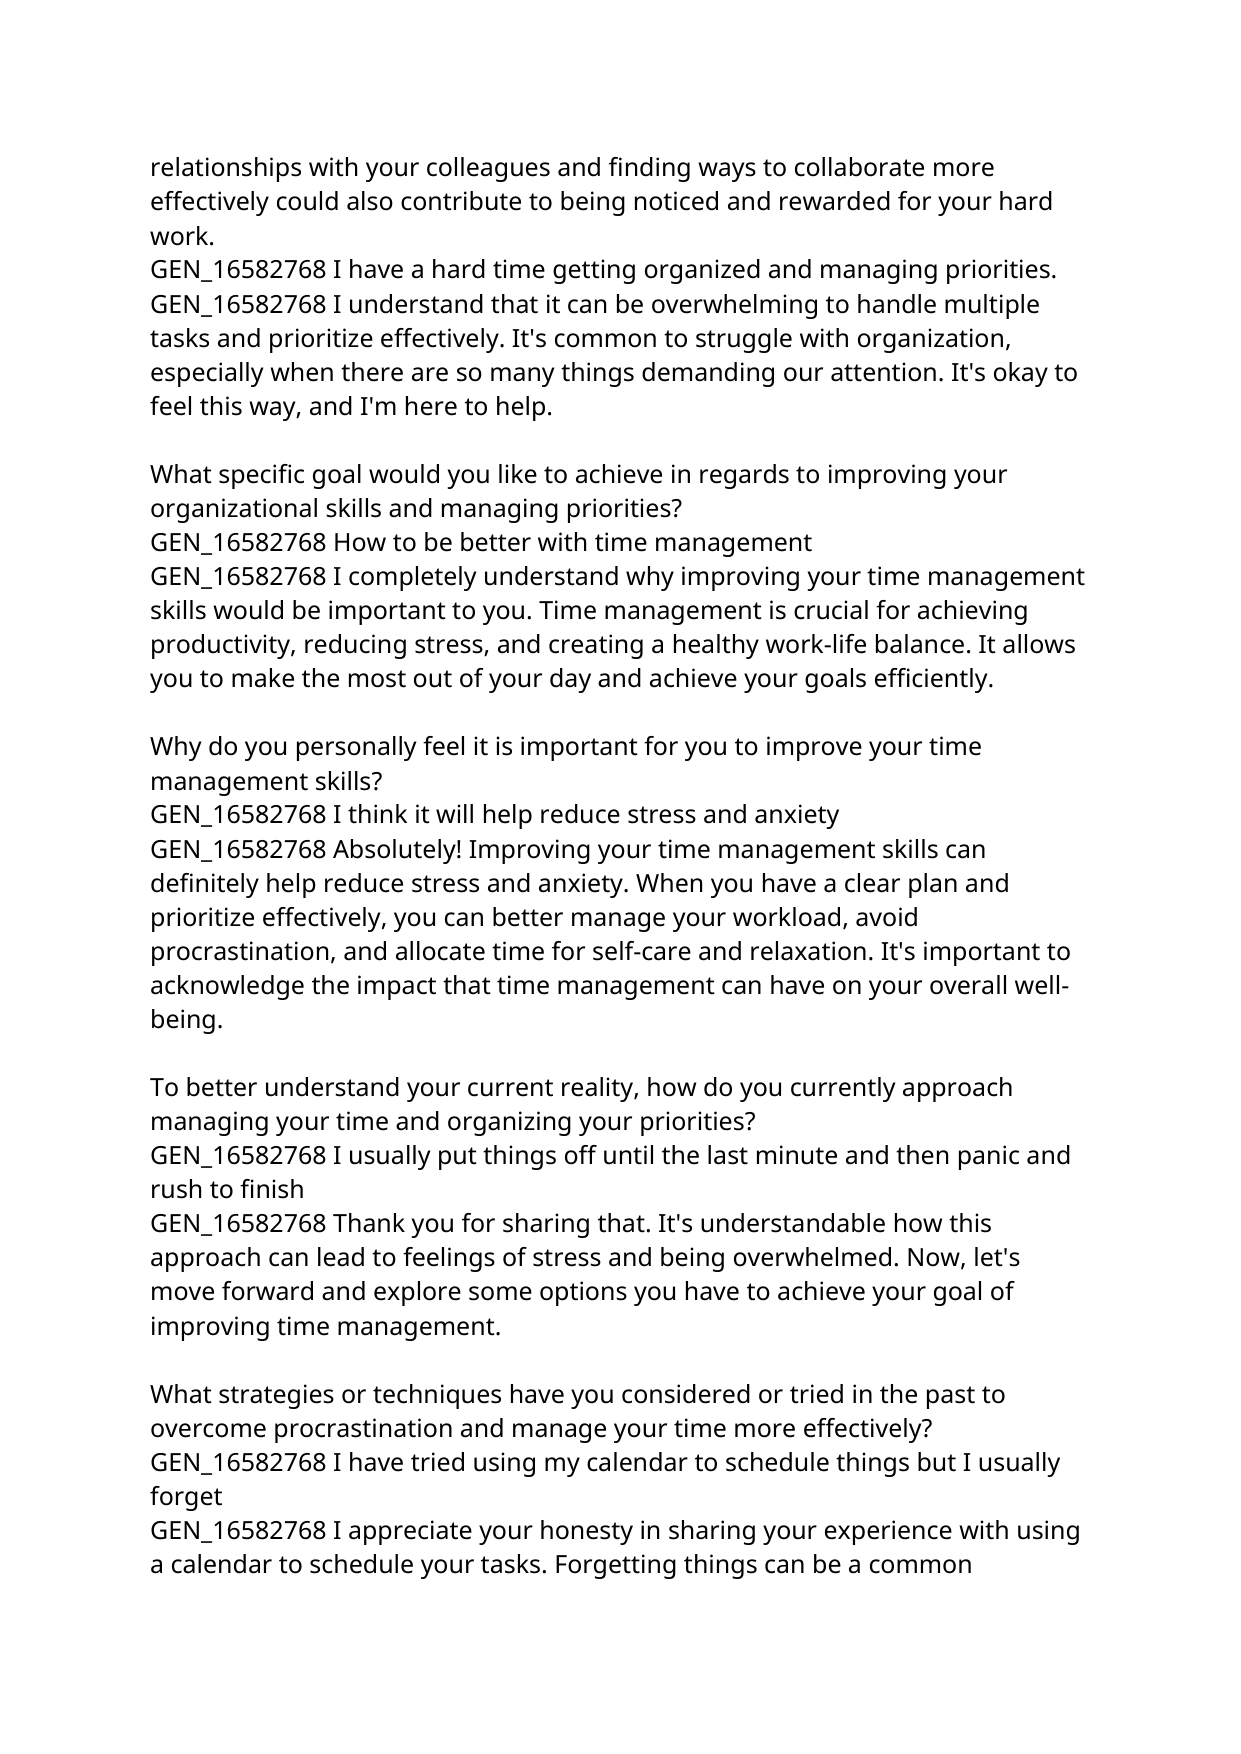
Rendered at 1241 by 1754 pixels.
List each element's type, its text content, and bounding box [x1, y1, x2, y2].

text Why do you personally feel it is important for you to improve your time management skills? [150, 729, 1090, 797]
text GEN_16582768 Thank you for sharing that. It's understandable how this approach can lead to feelings of stress and being overwhelmed. Now, let's move forward and explore some options you have to achieve your goal of improving time management. [150, 1206, 1090, 1342]
text GEN_16582768 I think it will help reduce stress and anxiety [150, 797, 1090, 831]
text GEN_16582768 I understand that it can be overwhelming to handle multiple tasks and prioritize effectively. It's common to struggle with organization, especially when there are so many things demanding our attention. It's okay to feel this way, and I'm here to help. [150, 286, 1090, 422]
text GEN_16582768 Absolutely! Improving your time management skills can definitely help reduce stress and anxiety. When you have a clear plan and prioritize effectively, you can better manage your workload, avoid procrastination, and allocate time for self-care and relaxation. It's important to acknowledge the impact that time management can have on your overall well-being. [150, 831, 1090, 1036]
text GEN_16582768 I completely understand why improving your time management skills would be important to you. Time management is crucial for achieving productivity, reducing stress, and creating a healthy work-life balance. It allows you to make the most out of your day and achieve your goals efficiently. [150, 559, 1090, 695]
text What strategies or techniques have you considered or tried in the past to overcome procrastination and manage your time more effectively? [150, 1376, 1090, 1444]
text GEN_16582768 I have tried using my calendar to schedule things but I usually forget [150, 1444, 1090, 1512]
text GEN_16582768 I have a hard time getting organized and managing priorities. [150, 252, 1090, 286]
text GEN_16582768 I usually put things off until the last minute and then panic and rush to finish [150, 1138, 1090, 1206]
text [150, 150, 1090, 252]
text What specific goal would you like to achieve in regards to improving your organizational skills and managing priorities? [150, 457, 1090, 525]
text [150, 1512, 1090, 1581]
text To better understand your current reality, how do you currently approach managing your time and organizing your priorities? [150, 1070, 1090, 1138]
text GEN_16582768 How to be better with time management [150, 525, 1090, 559]
